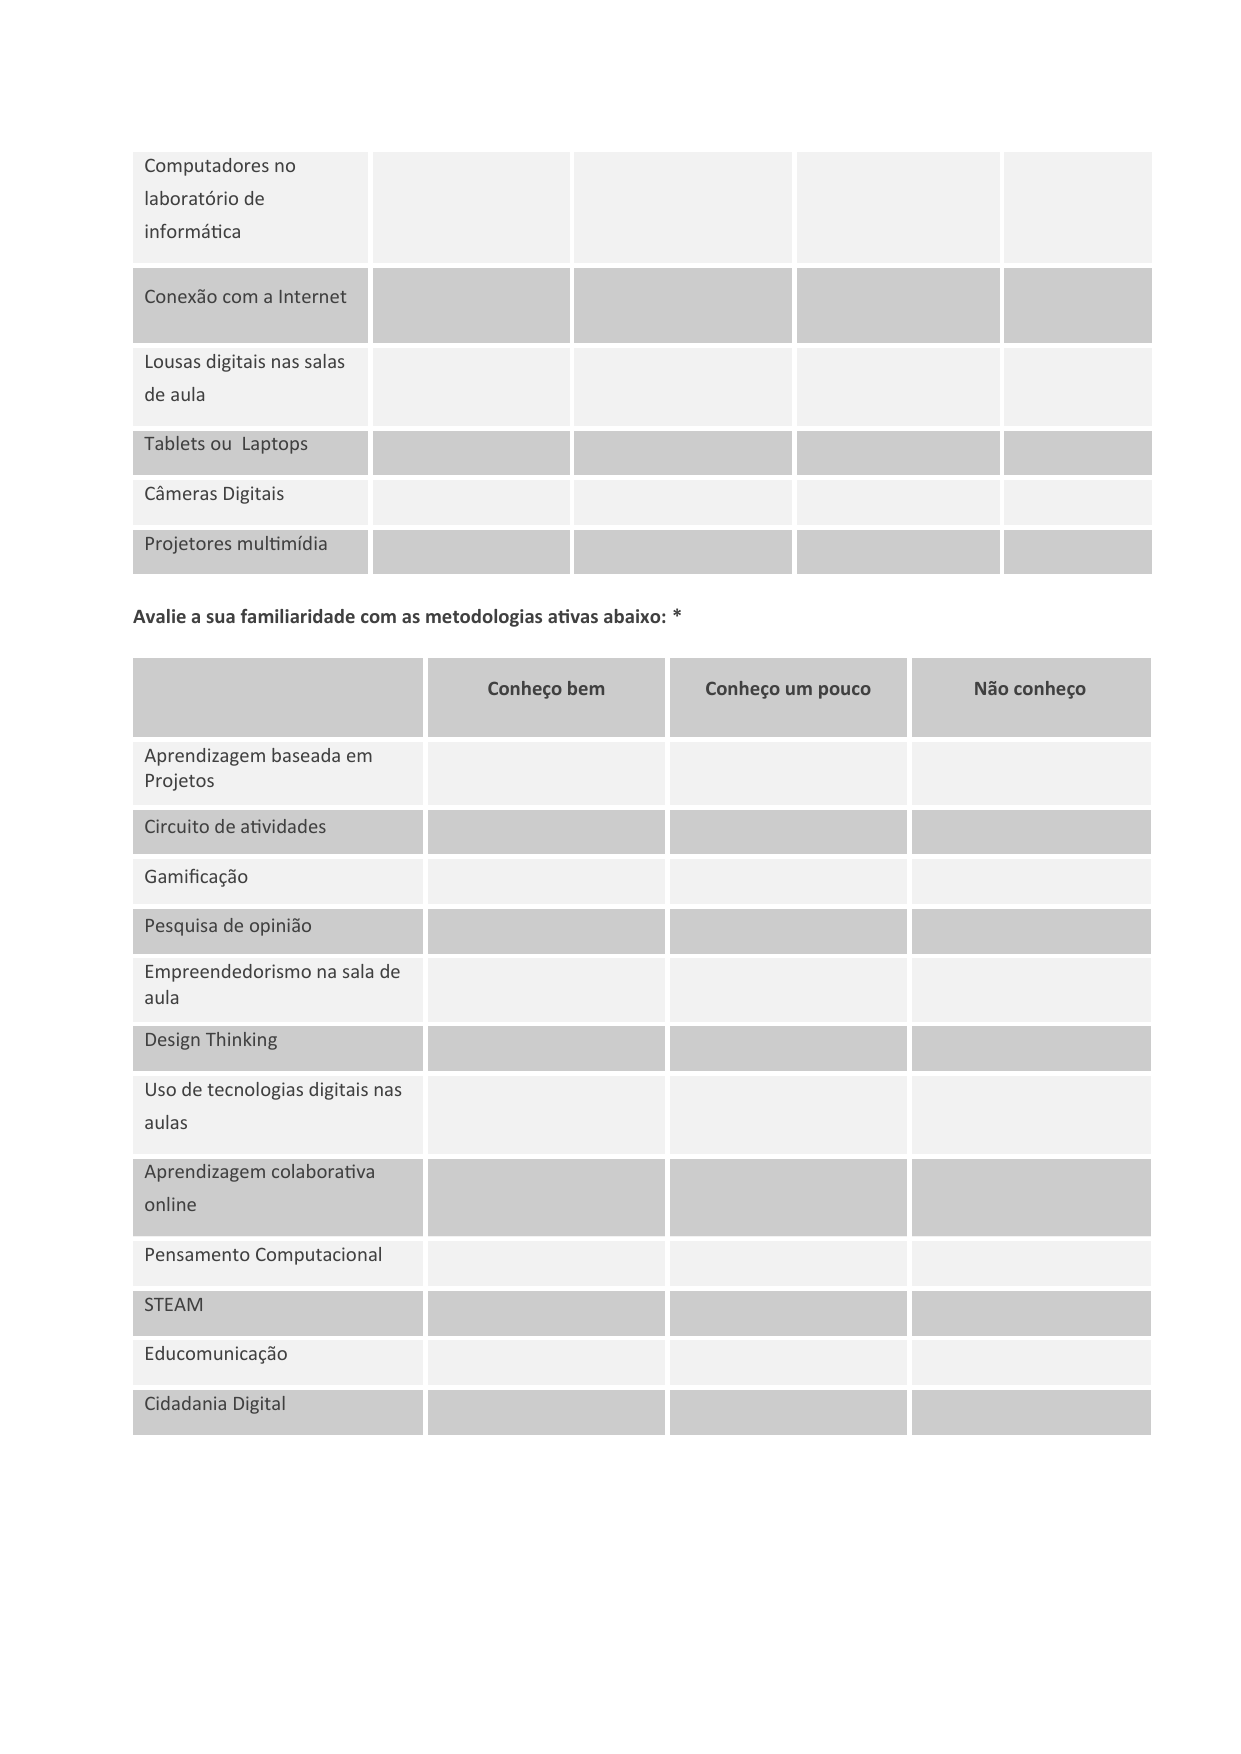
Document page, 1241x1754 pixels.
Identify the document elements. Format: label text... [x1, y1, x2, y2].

table_cell [574, 530, 792, 574]
table_cell [797, 268, 1000, 343]
table_cell [428, 1026, 665, 1071]
table_cell Cidadania Digital [133, 1390, 423, 1435]
table_cell [574, 268, 792, 343]
table_cell Gamificação [133, 859, 423, 904]
table_cell [670, 742, 907, 805]
table_cell [912, 742, 1151, 805]
table_cell [373, 480, 570, 525]
table_cell Lousas digitais nas salas de aula [133, 348, 368, 426]
table_cell [428, 859, 665, 904]
table_cell [428, 1241, 665, 1286]
table_cell [670, 909, 907, 954]
table_cell [670, 1291, 907, 1336]
table_cell [797, 480, 1000, 525]
table_cell [428, 1291, 665, 1336]
table_cell [797, 431, 1000, 475]
table_cell [670, 1241, 907, 1286]
table_cell [670, 859, 907, 904]
table_cell Câmeras Digitais [133, 480, 368, 525]
table_cell Uso de tecnologias digitais nas aulas [133, 1076, 423, 1154]
table_cell [912, 1390, 1151, 1435]
table_cell [1004, 152, 1152, 263]
table_cell [912, 859, 1151, 904]
table_cell [574, 152, 792, 263]
table_cell [574, 431, 792, 475]
table_cell [574, 480, 792, 525]
table_cell [670, 1076, 907, 1154]
table_cell [912, 810, 1151, 854]
table_cell [912, 1340, 1151, 1385]
table_cell Conexão com a Internet [133, 268, 368, 343]
table_cell [373, 530, 570, 574]
table_cell Projetores multimídia [133, 530, 368, 574]
table_cell [912, 1076, 1151, 1154]
table_cell [373, 268, 570, 343]
table_cell [912, 1026, 1151, 1071]
table_cell [912, 958, 1151, 1022]
table_cell [373, 431, 570, 475]
table_cell [428, 1159, 665, 1236]
table_cell [912, 1159, 1151, 1236]
table_cell [428, 1390, 665, 1435]
table_cell Pensamento Computacional [133, 1241, 423, 1286]
table_cell Tablets ou Laptops [133, 431, 368, 475]
table_cell [670, 810, 907, 854]
table_cell [574, 348, 792, 426]
table_cell [1004, 480, 1152, 525]
table_cell [797, 152, 1000, 263]
table_cell [912, 1241, 1151, 1286]
text Avalie a sua familiaridade com as metodologias ativas abaixo: * [133, 604, 1063, 629]
table_cell [1004, 348, 1152, 426]
table_cell [373, 348, 570, 426]
table_header Conheço bem [428, 658, 665, 737]
table_cell [373, 152, 570, 263]
table_cell [670, 958, 907, 1022]
table_cell [797, 530, 1000, 574]
table_cell Design Thinking [133, 1026, 423, 1071]
table_cell Aprendizagem colaborativa online [133, 1159, 423, 1236]
table_header Não conheço [912, 658, 1151, 737]
table_cell [670, 1159, 907, 1236]
table_cell Empreendedorismo na sala de aula [133, 958, 423, 1022]
table_cell [912, 1291, 1151, 1336]
table_cell Pesquisa de opinião [133, 909, 423, 954]
table_cell [428, 1076, 665, 1154]
table_header [133, 658, 423, 737]
table_cell [1004, 268, 1152, 343]
table_cell [670, 1340, 907, 1385]
table_cell Educomunicação [133, 1340, 423, 1385]
table_cell [428, 958, 665, 1022]
table_cell [912, 909, 1151, 954]
table_cell [1004, 530, 1152, 574]
table_cell [670, 1026, 907, 1071]
table_cell [428, 810, 665, 854]
table_cell [1004, 431, 1152, 475]
table_cell Computadores no laboratório de informática [133, 152, 368, 263]
table_cell Circuito de atividades [133, 810, 423, 854]
table_cell [428, 742, 665, 805]
table_cell [428, 909, 665, 954]
table_header Conheço um pouco [670, 658, 907, 737]
table_cell [428, 1340, 665, 1385]
table_cell Aprendizagem baseada em Projetos [133, 742, 423, 805]
table_cell STEAM [133, 1291, 423, 1336]
table_cell [797, 348, 1000, 426]
table_cell [670, 1390, 907, 1435]
